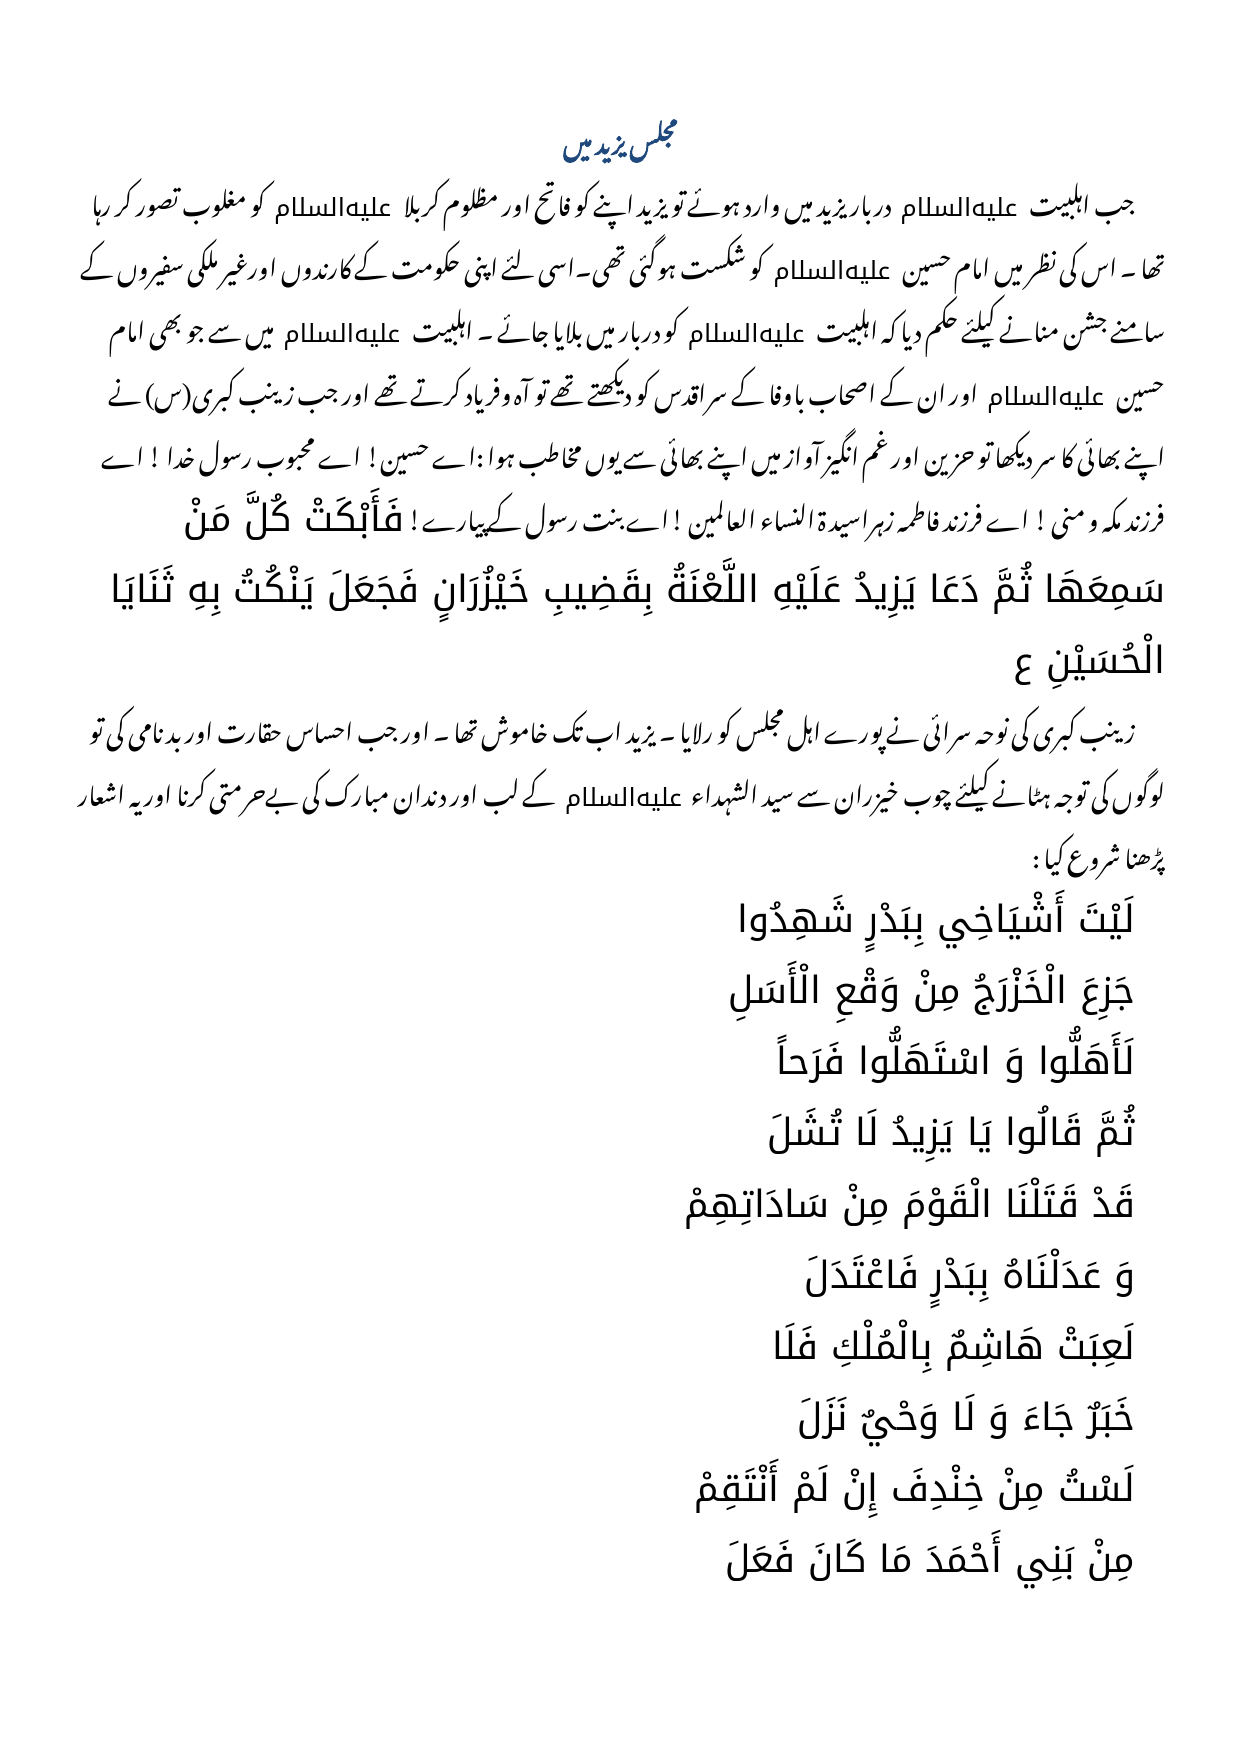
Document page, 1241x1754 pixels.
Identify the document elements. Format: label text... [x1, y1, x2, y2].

text خَبَرٌ جَاءَ وَ لَا وَحْيٌ نَزَلَ‏ [75, 1382, 1165, 1453]
text زینب کبری کی نوحہ سرائی نے پورے اہل مجلس کو رلایا ۔ یزید اب تک خاموش تھا ۔ اور جب احساس حقارت اور بد نامی کی تو لوگوں کی توجہ ہٹانے کیلئے چوب خیزران سے سید الشہداء عليه‌السلام کے لب اور دندان مبارک کی بےحرمتی کرنا اور یہ اشعار پڑھنا شروع کیا : [75, 696, 1165, 884]
text ثُمَّ قَالُوا يَا يَزِيدُ لَا تُشَلَ‏ [75, 1098, 1165, 1169]
text لَعِبَتْ هَاشِمٌ بِالْمُلْكِ فَلَا [75, 1311, 1165, 1382]
text قَدْ قَتَلْنَا الْقَوْمَ مِنْ سَادَاتِهِمْ [75, 1169, 1165, 1240]
subtitle مجلس یزید میں [75, 106, 1165, 169]
text وَ عَدَلْنَاهُ بِبَدْرٍ فَاعْتَدَلَ‏ [75, 1240, 1165, 1311]
text لَيْتَ أَشْيَاخِي بِبَدْرٍ شَهِدُوا [75, 884, 1165, 955]
text مِنْ بَنِي أَحْمَدَ مَا كَانَ فَعَلَ [75, 1524, 1165, 1596]
text لَأَهَلُّوا وَ اسْتَهَلُّوا فَرَحاً [75, 1027, 1165, 1098]
text لَسْتُ مِنْ خِنْدِفَ إِنْ لَمْ أَنْتَقِمْ [75, 1453, 1165, 1524]
text جب اہلبیت عليه‌السلام دربار یزید میں وارد ہوئے تو یزید اپنے کو فاتح اور مظلوم کربلا عليه‌السلام کو مغلوب تصور کر رہا تھا ۔ اس کی نظر میں امام حسین عليه‌السلام کو شکست ہوگئی تھی۔اسی لئے اپنی حکومت کے کارندوں اورغیر ملکی سفیروں کے سامنے جشن منانے کیلئے حکم دیا کہ اہلبیت عليه‌السلام کو دربار میں بلایا جائے ۔ اہلبیت عليه‌السلام میں سے جو بھی امام حسین عليه‌السلام اور ان کے اصحاب باوفا کے سراقدس کو دیکھتے تھے تو آہ وفریاد کرتے تھے اور جب زینب کبری(س) نے اپنے بھائی کا سر دیکھا تو حزین اور غم انگیز آواز میں اپنے بھائی سے یوں مخاطب ہوا :اے حسین! اے محبوب رسول خدا ! اے فرزند مکہ و منی ! اے فرزند فاطمہ زہراسید ۃ النساء العالمین !اے بنت رسول کے پیارے! فَأَبْكَتْ كُلَّ مَنْ سَمِعَهَا ثُمَّ دَعَا يَزِيدُ عَلَيْهِ اللَّعْنَةُ بِقَضِيبِ خَيْزُرَانٍ فَجَعَلَ يَنْكُتُ بِهِ ثَنَايَا الْحُسَيْنِ ع [75, 169, 1165, 696]
text جَزِعَ الْخَزْرَجُ مِنْ وَقْعِ الْأَسَلِ‏ [75, 955, 1165, 1027]
